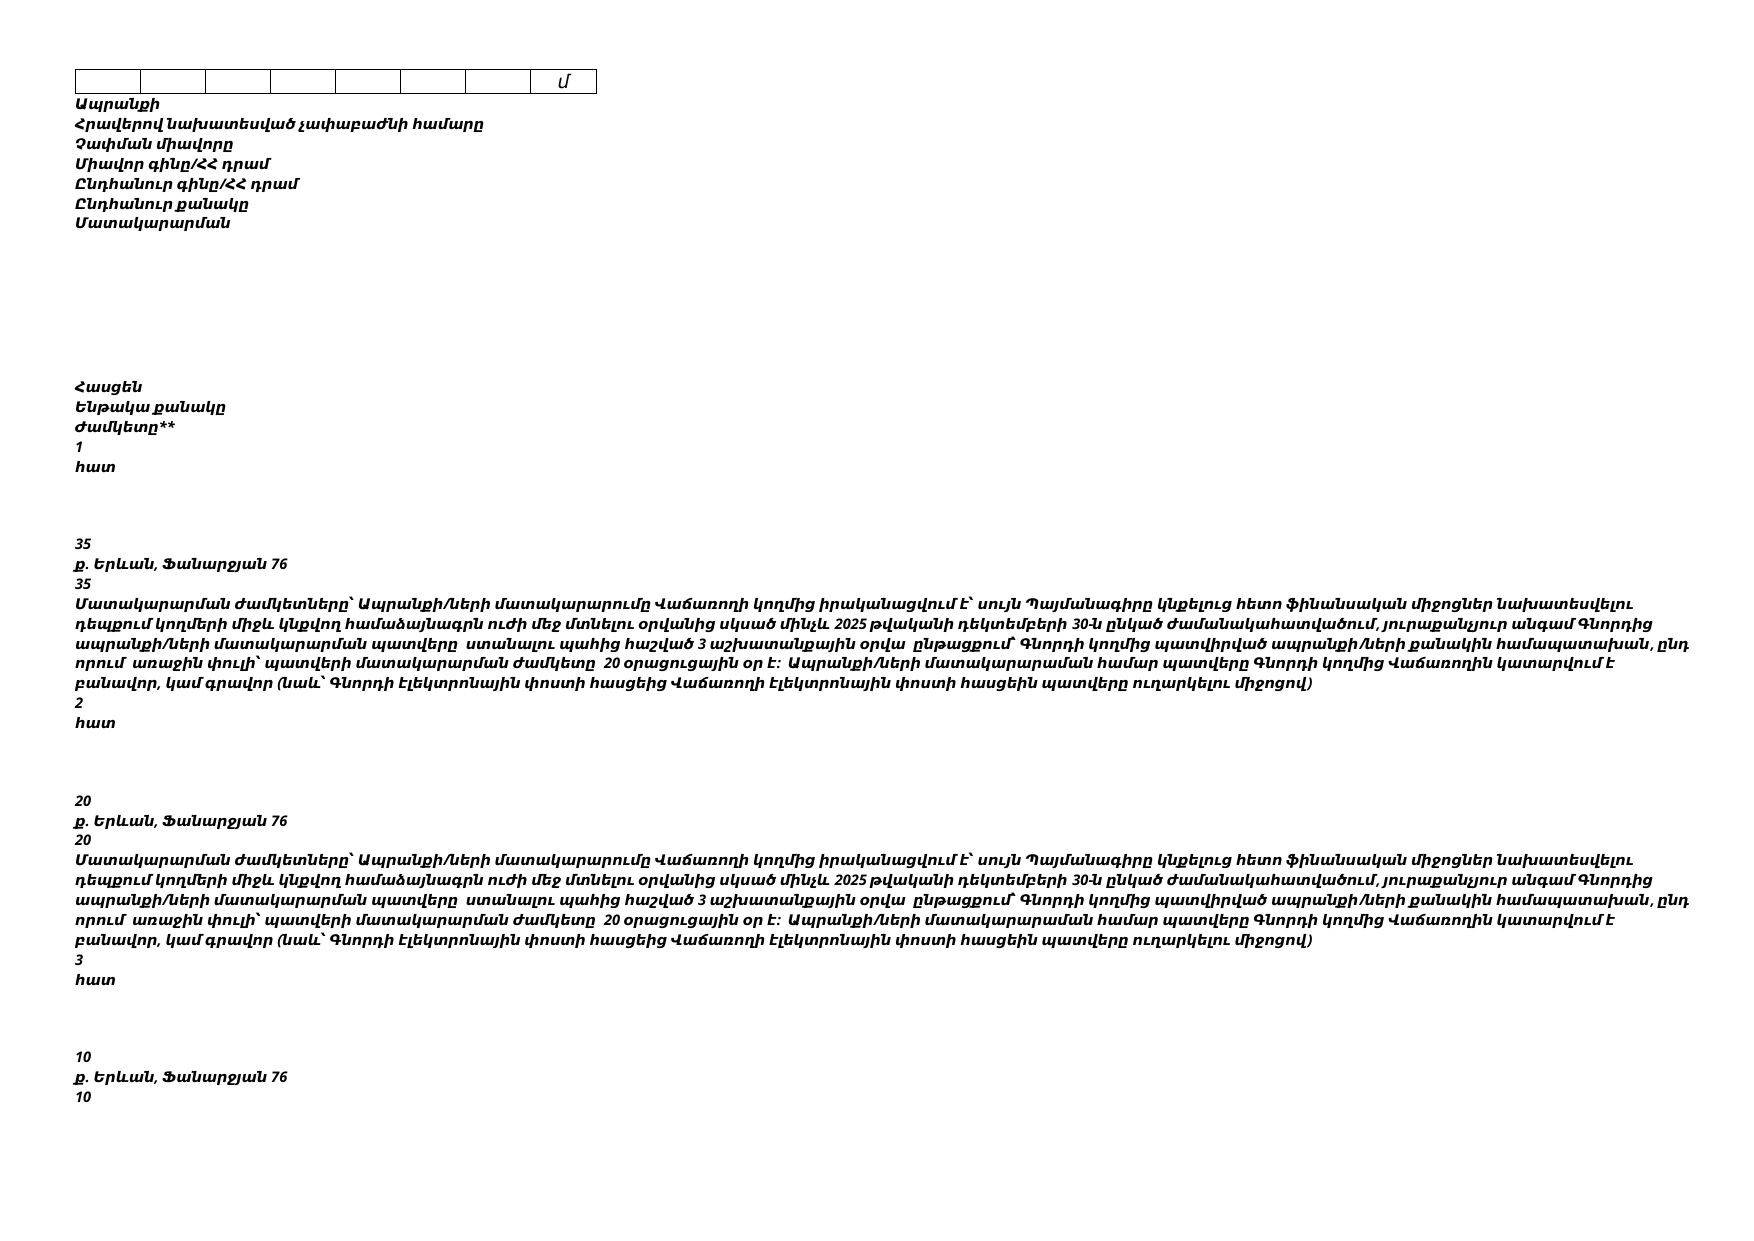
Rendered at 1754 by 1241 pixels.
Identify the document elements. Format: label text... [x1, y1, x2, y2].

text ՀՀ դրամ [542, 70, 585, 93]
